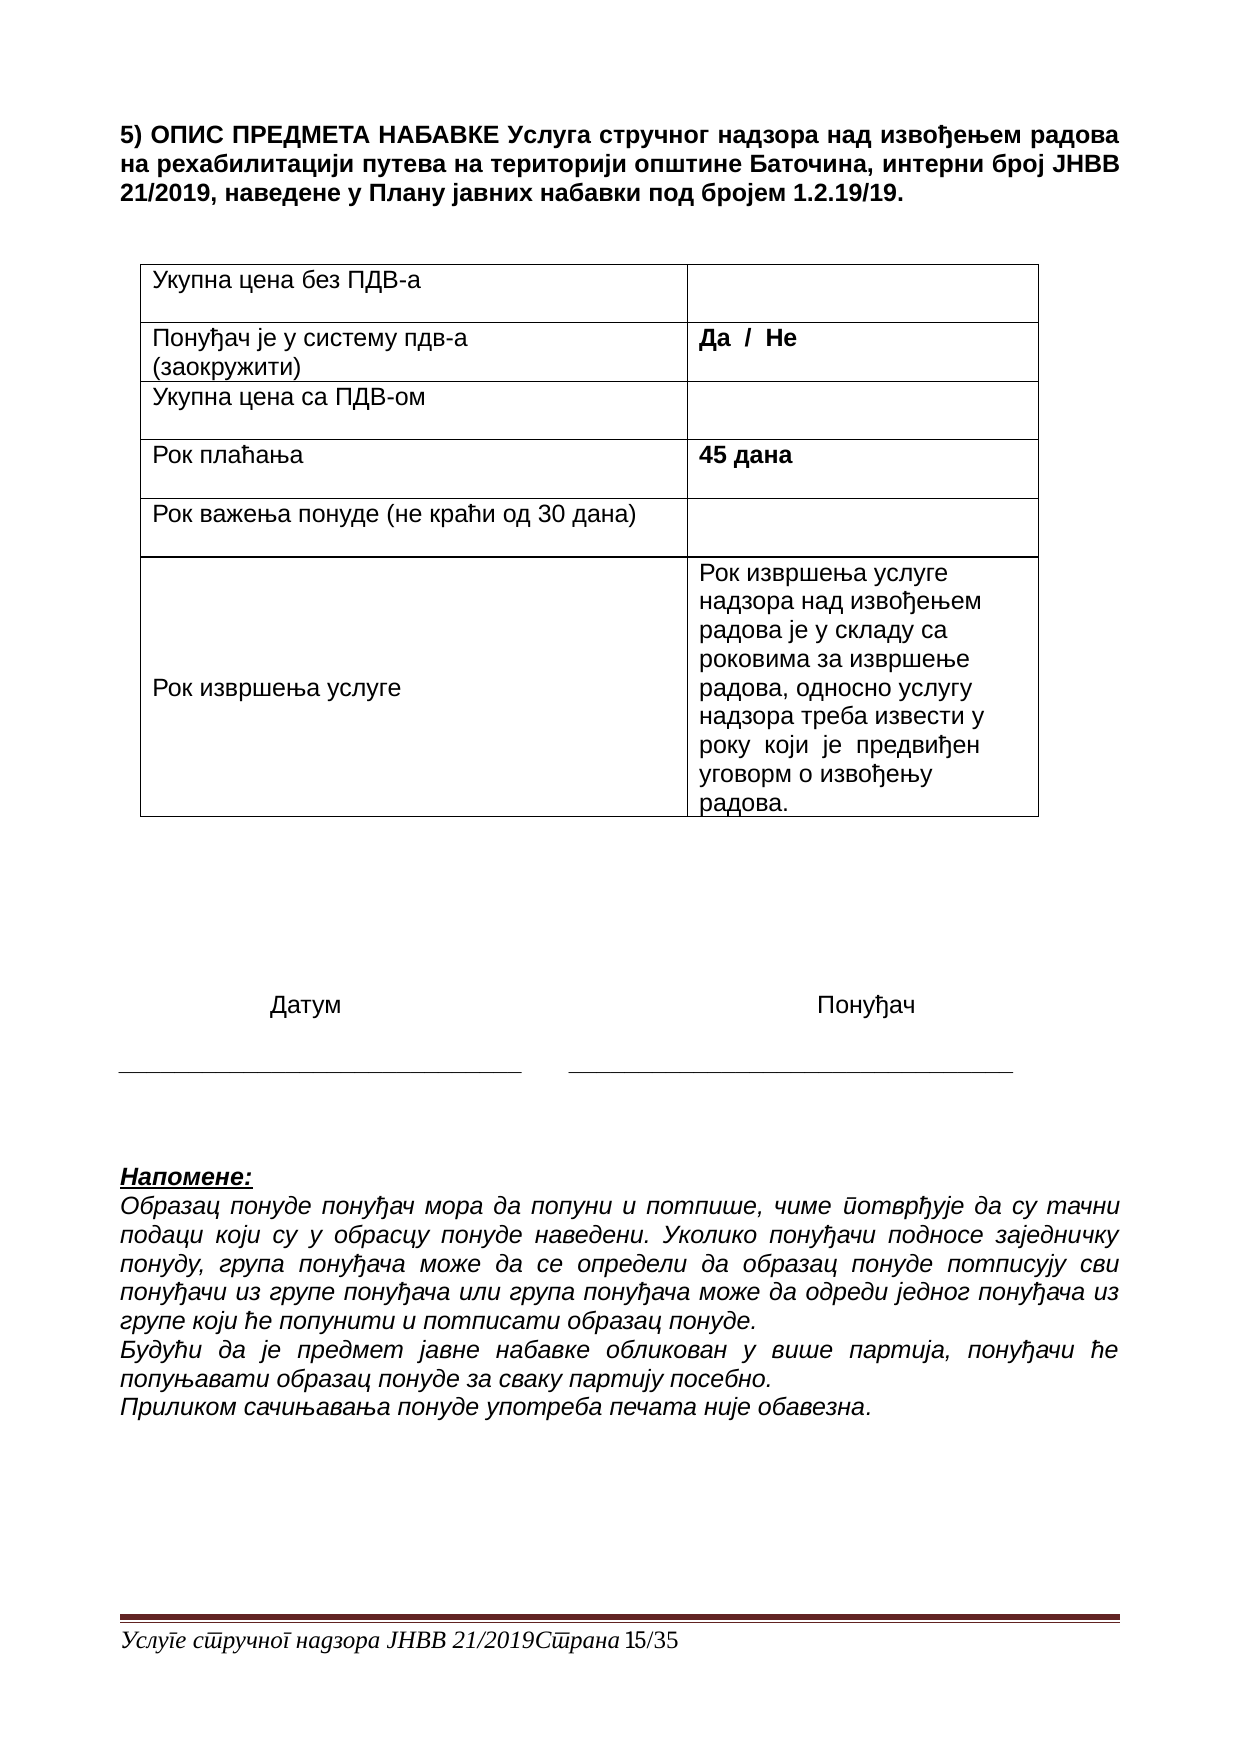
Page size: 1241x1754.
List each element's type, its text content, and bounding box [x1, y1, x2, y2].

table_cell Укупна цена са ПДВ-ом [141, 382, 687, 439]
table_cell Рок извршења услуге надзора над извођењем радова је у складу са роковима за извршење радова, односно услугу надзора треба извести у року који је предвиђен уговорм о извођењу радова. [688, 558, 1038, 816]
text _____________________________ ________________________________ [120, 1047, 1120, 1076]
text Будући да је предмет јавне набавке обликован у више партија, понуђачи ће попуњавати образац понуде за сваку партију посебно. [120, 1335, 1120, 1392]
table_cell [688, 382, 1038, 439]
table_cell Рок важења понуде (не краћи од 30 дана) [141, 499, 687, 556]
table_cell Рок плаћања [141, 440, 687, 498]
table_header [688, 265, 1038, 322]
table_cell 45 дана [688, 440, 1038, 498]
text Напомене: [120, 1162, 1120, 1191]
text Образац понуде понуђач мора да попуни и потпише, чиме потврђује да су тачни подаци који су у обрасцу понуде наведени. Уколико понуђачи подносе заједничку понуду, група понуђача може да се определи да образац понуде потписују сви понуђачи из групе понуђача или група понуђача може да одреди једног понуђача из групе који ће попунити и потписати образац понуде. [120, 1191, 1120, 1335]
table_cell Понуђач је у систему пдв-а (заокружити) [141, 323, 687, 381]
text 5) ОПИС ПРЕДМЕТА НАБАВКЕ Услуга стручног надзора над извођењем радова на рехабилитацији путева на територији општине Баточина, интерни број ЈНВВ 21/2019, наведене у Плану јавних набавки под бројем 1.2.19/19. [120, 120, 1120, 206]
table_header Укупна цена без ПДВ-а [141, 265, 687, 322]
table_cell Рок извршења услуге [141, 558, 687, 816]
text Датум Понуђач [195, 990, 1120, 1018]
text Приликом сачињавања понуде употреба печата није обавезна. [120, 1392, 1120, 1421]
table_cell Да / Не [688, 323, 1038, 381]
table_cell [688, 499, 1038, 556]
